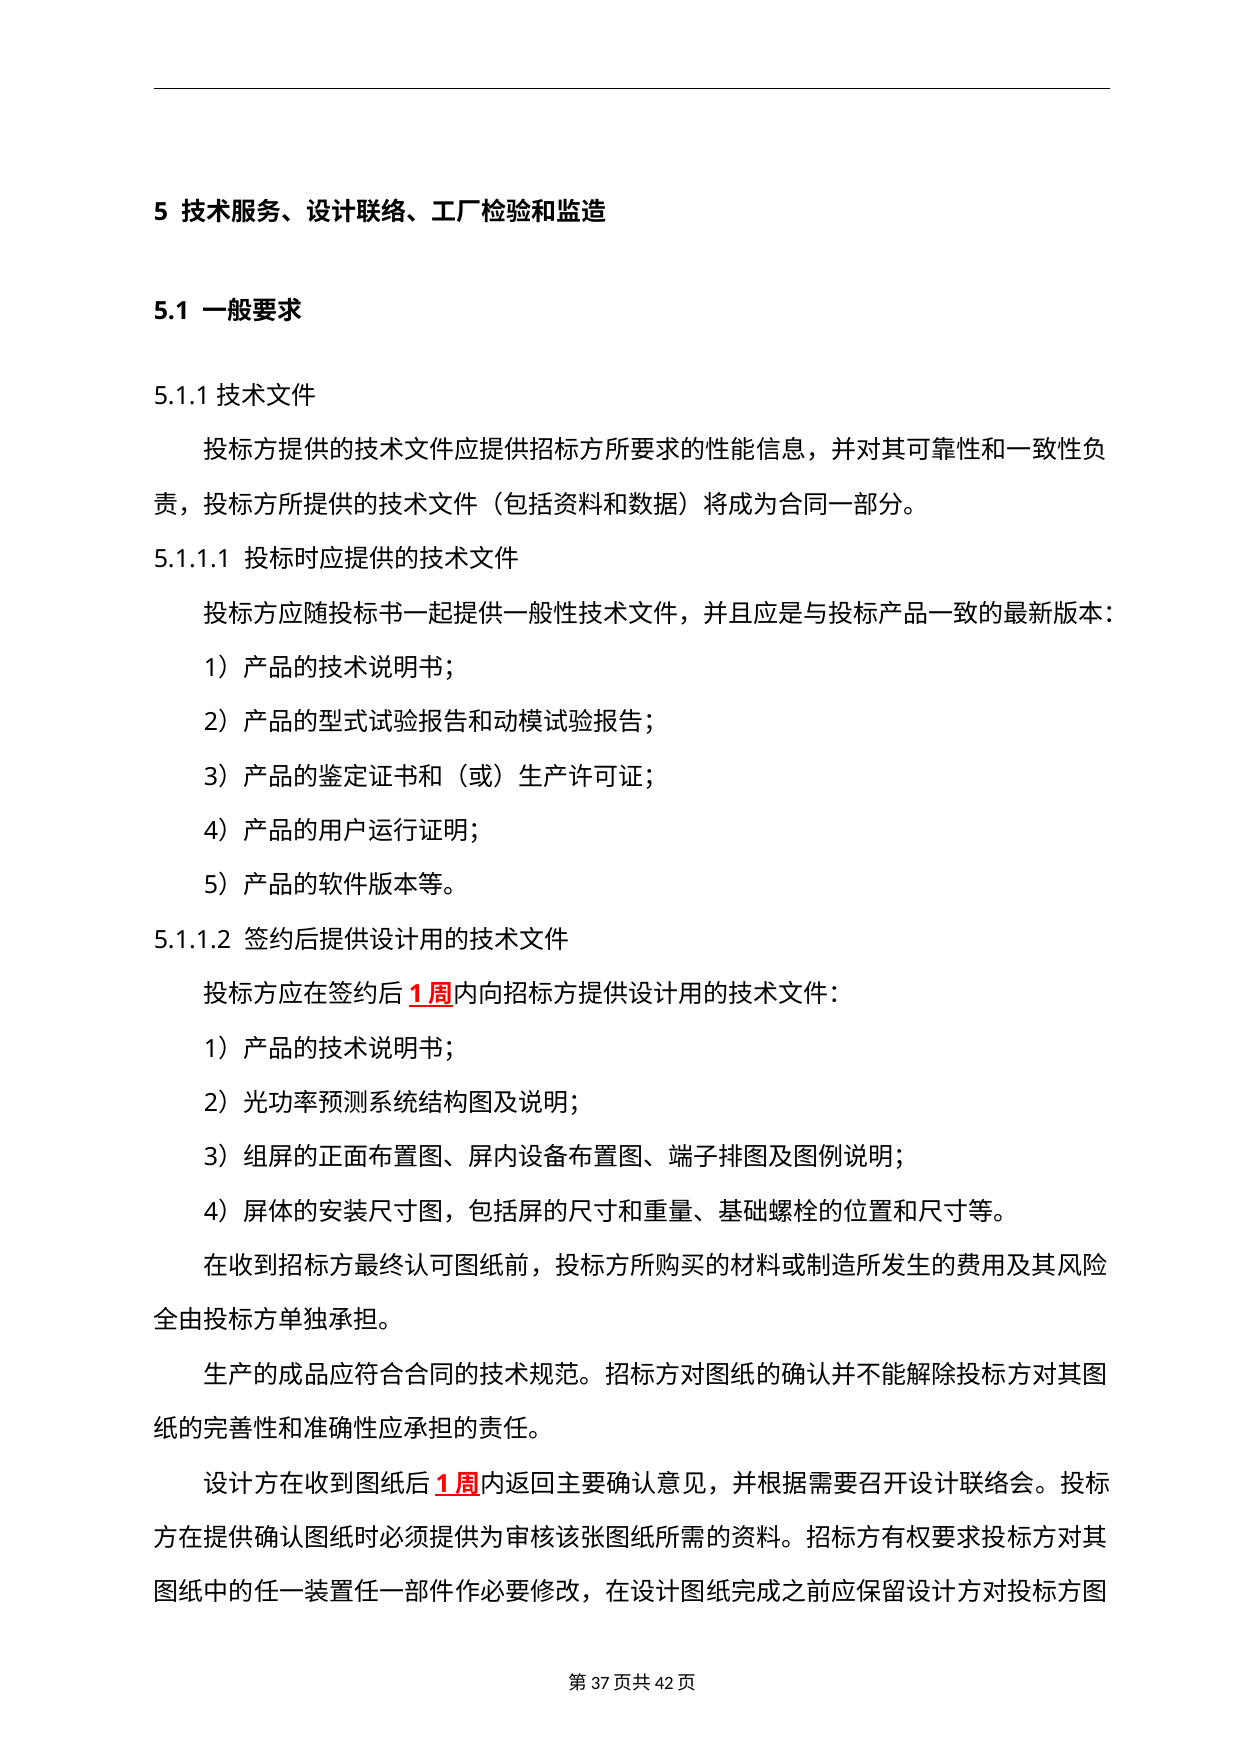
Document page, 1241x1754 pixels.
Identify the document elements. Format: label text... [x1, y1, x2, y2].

text 2）光功率预测系统结构图及说明； [153, 1082, 1110, 1119]
text 5.1.1 技术文件 [153, 376, 1110, 412]
text 2）产品的型式试验报告和动模试验报告； [153, 702, 1110, 738]
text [153, 1463, 1110, 1608]
text 在收到招标方最终认可图纸前，投标方所购买的材料或制造所发生的费用及其风险全由投标方单独承担。 [153, 1246, 1110, 1336]
text 生产的成品应符合合同的技术规范。招标方对图纸的确认并不能解除投标方对其图纸的完善性和准确性应承担的责任。 [153, 1354, 1110, 1445]
text 5.1 一般要求 [153, 276, 1110, 341]
text 投标方应随投标书一起提供一般性技术文件，并且应是与投标产品一致的最新版本： [153, 593, 1110, 629]
text 4）产品的用户运行证明； [153, 811, 1110, 847]
text 投标方应在签约后1周内向招标方提供设计用的技术文件： [153, 974, 1110, 1010]
text 3）产品的鉴定证书和（或）生产许可证； [153, 756, 1110, 792]
text 5.1.1.2 签约后提供设计用的技术文件 [153, 919, 1110, 956]
text 4）屏体的安装尺寸图，包括屏的尺寸和重量、基础螺栓的位置和尺寸等。 [153, 1191, 1110, 1227]
text 5）产品的软件版本等。 [153, 865, 1110, 901]
text 1）产品的技术说明书； [153, 1028, 1110, 1064]
text 1）产品的技术说明书； [153, 647, 1110, 684]
text 投标方提供的技术文件应提供招标方所要求的性能信息，并对其可靠性和一致性负责，投标方所提供的技术文件（包括资料和数据）将成为合同一部分。 [153, 430, 1110, 521]
text 3）组屏的正面布置图、屏内设备布置图、端子排图及图例说明； [153, 1137, 1110, 1173]
text 5.1.1.1 投标时应提供的技术文件 [153, 539, 1110, 575]
subtitle 5 技术服务、设计联络、工厂检验和监造 [153, 177, 1110, 242]
